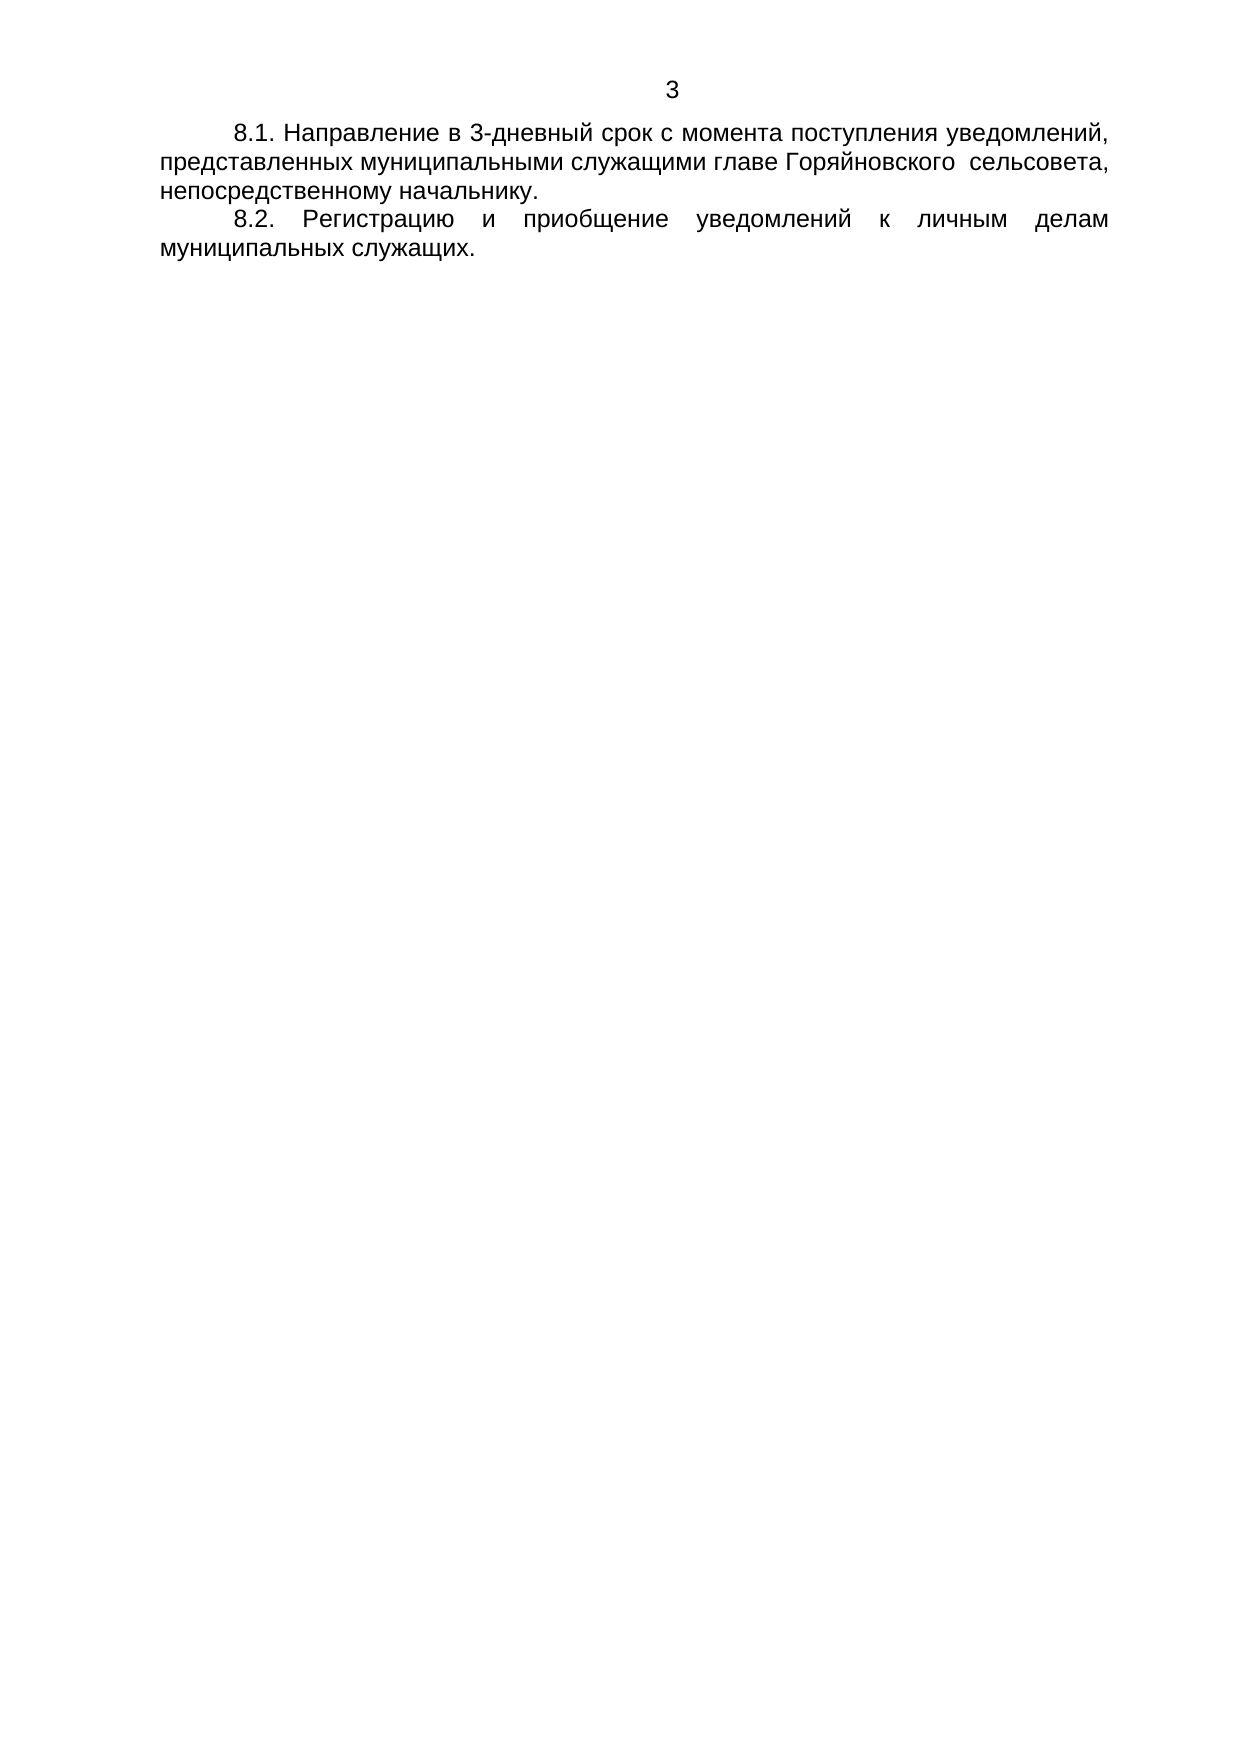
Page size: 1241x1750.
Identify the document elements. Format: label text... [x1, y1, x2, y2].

text 8.2. Регистрацию и приобщение уведомлений к личным делам муниципальных служащих. [159, 204, 1110, 262]
text 8.1. Направление в 3-дневный срок с момента поступления уведомлений, представленных муниципальными служащими главе Горяйновского сельсовета, непосредственному начальнику. [159, 118, 1110, 204]
